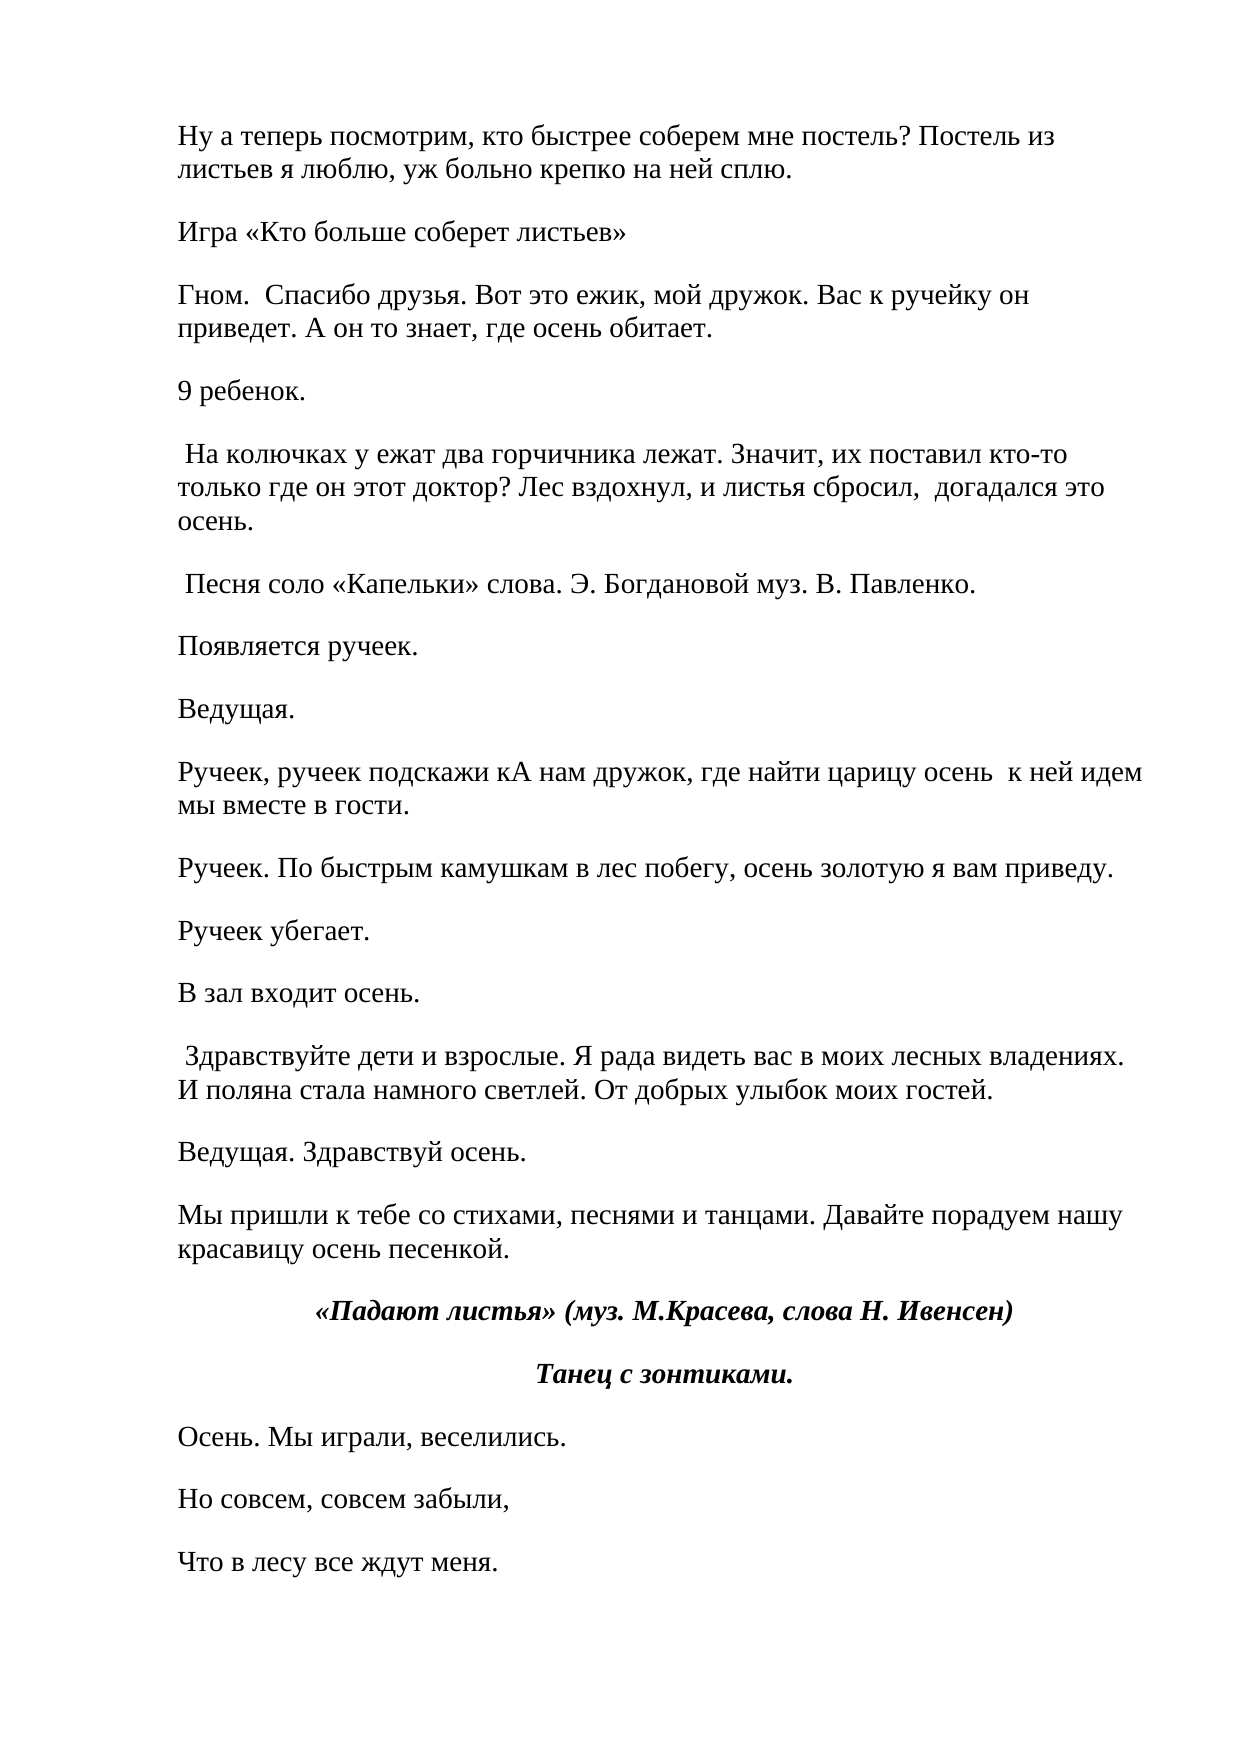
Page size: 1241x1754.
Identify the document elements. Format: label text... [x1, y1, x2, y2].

text Песня соло «Капельки» слова. Э. Богдановой муз. В. Павленко. [177, 566, 1152, 599]
text Ручеек. По быстрым камушкам в лес побегу, осень золотую я вам приведу. [177, 850, 1152, 884]
text Танец с зонтиками. [177, 1356, 1152, 1390]
text Осень. Мы играли, веселились. [177, 1419, 1152, 1452]
text Появляется ручеек. [177, 628, 1152, 662]
text Игра «Кто больше соберет листьев» [177, 214, 1152, 248]
text Ведущая. [177, 691, 1152, 725]
text Гном. Спасибо друзья. Вот это ежик, мой дружок. Вас к ручейку он приведет. А он то знает, где осень обитает. [177, 277, 1152, 344]
text Ручеек, ручеек подскажи кА нам дружок, где найти царицу осень к ней идем мы вместе в гости. [177, 754, 1152, 821]
text Ну а теперь посмотрим, кто быстрее соберем мне постель? Постель из листьев я люблю, уж больно крепко на ней сплю. [177, 118, 1152, 185]
text Здравствуйте дети и взрослые. Я рада видеть вас в моих лесных владениях. И поляна стала намного светлей. От добрых улыбок моих гостей. [177, 1038, 1152, 1105]
text Что в лесу все ждут меня. [177, 1544, 1152, 1578]
text Ведущая. Здравствуй осень. [177, 1134, 1152, 1168]
text 9 ребенок. [177, 373, 1152, 407]
text На колючках у ежат два горчичника лежат. Значит, их поставил кто-то только где он этот доктор? Лес вздохнул, и листья сбросил, догадался это осень. [177, 436, 1152, 537]
text «Падают листья» (муз. М.Красева, слова Н. Ивенсен) [177, 1293, 1152, 1327]
text В зал входит осень. [177, 976, 1152, 1009]
text Ручеек убегает. [177, 913, 1152, 946]
text Мы пришли к тебе со стихами, песнями и танцами. Давайте порадуем нашу красавицу осень песенкой. [177, 1197, 1152, 1264]
text Но совсем, совсем забыли, [177, 1482, 1152, 1515]
